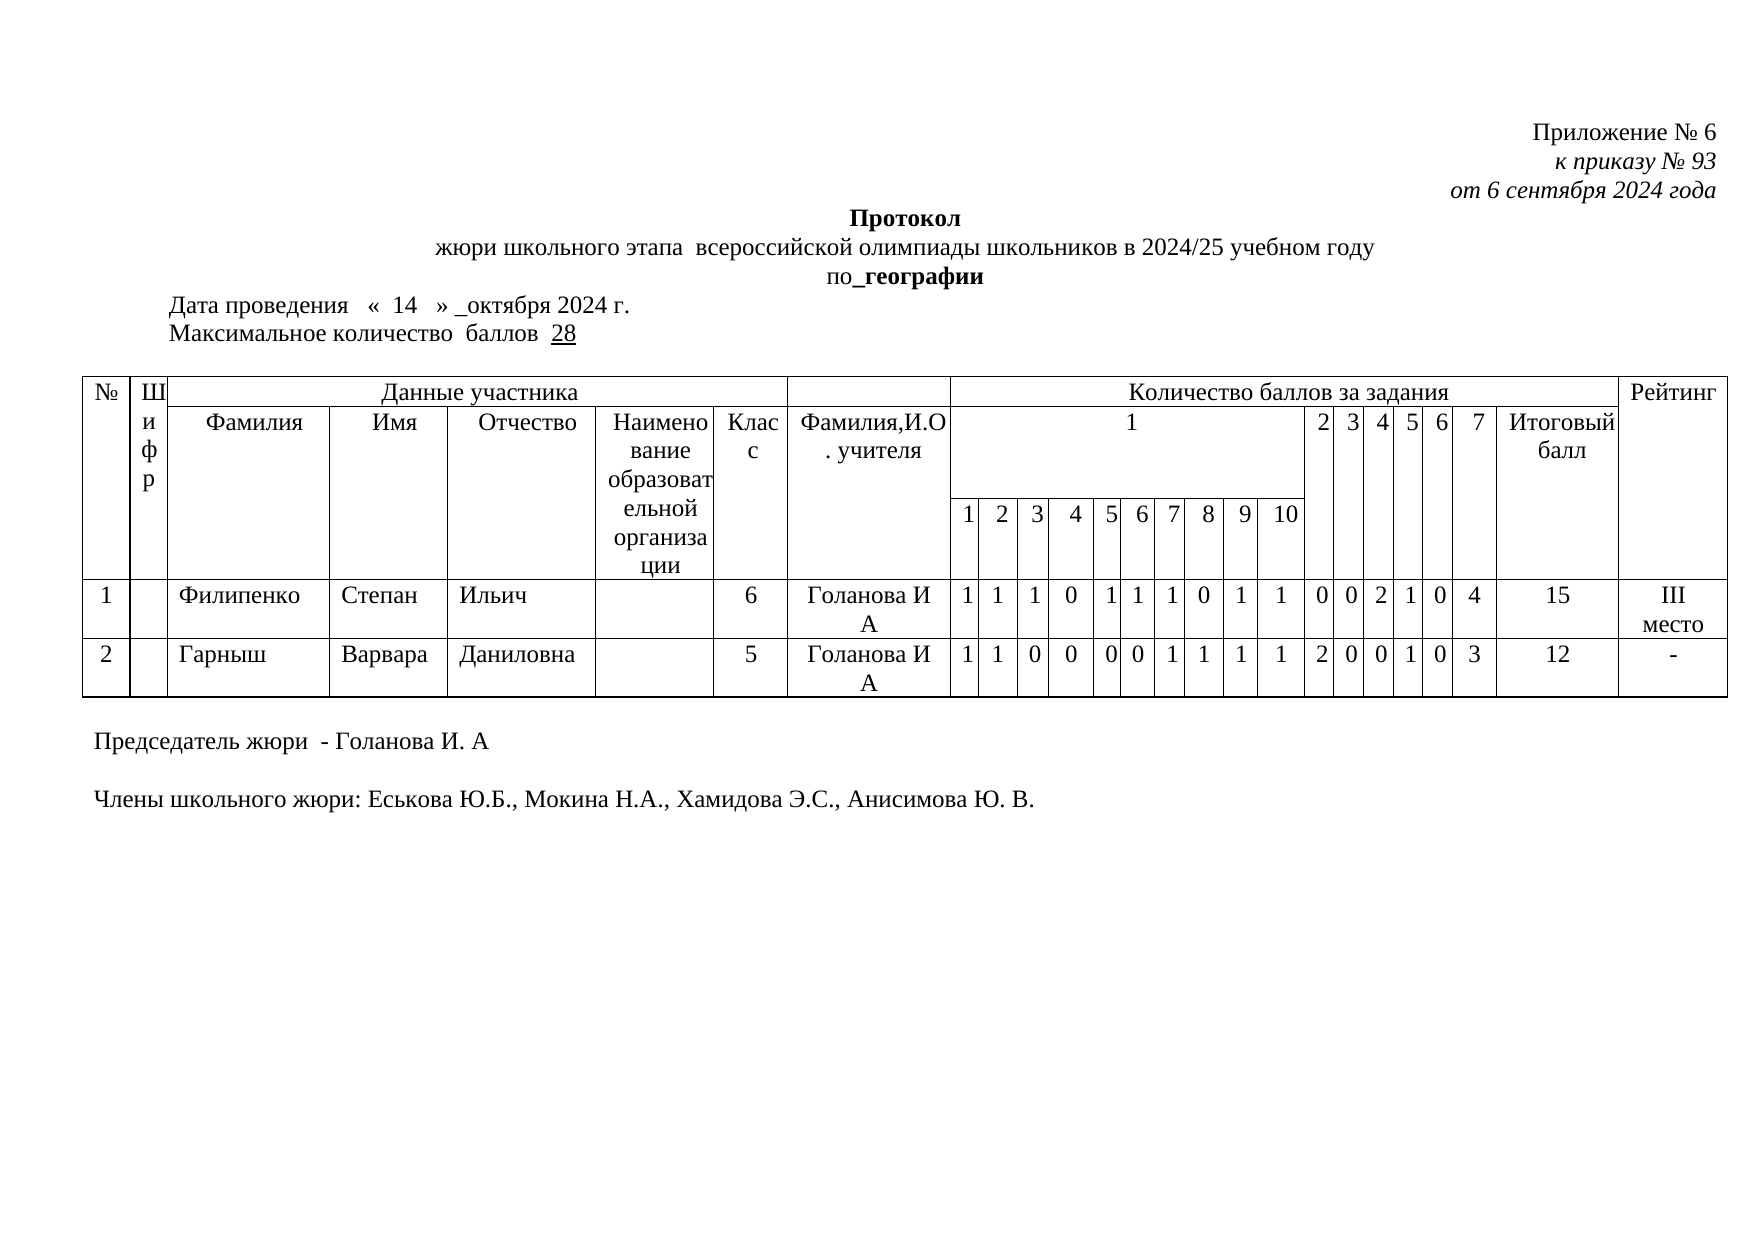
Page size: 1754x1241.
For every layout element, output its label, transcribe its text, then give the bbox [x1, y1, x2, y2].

table_cell 2 [1364, 580, 1393, 638]
table_cell 0 [1094, 639, 1120, 696]
table_cell 1 [1394, 580, 1422, 638]
table_cell 0 [1423, 639, 1452, 696]
table_cell 3 [1453, 639, 1496, 696]
table_cell Наименование образовательной организации [596, 407, 713, 579]
table_cell 0 [1185, 580, 1223, 638]
table_cell 9 [1224, 499, 1257, 579]
table_cell 7 [1155, 499, 1184, 579]
table_cell 0 [1049, 580, 1093, 638]
table_cell 2 [83, 639, 129, 696]
table_cell 2 [979, 499, 1017, 579]
table_cell 7 [1453, 407, 1496, 579]
table_cell 1 [1121, 580, 1154, 638]
table_cell 1 [951, 580, 978, 638]
table_cell 2 [1305, 407, 1333, 579]
text к приказу № 93 [757, 146, 1716, 175]
table_cell Степан [330, 580, 447, 638]
table_cell III место [1619, 580, 1727, 638]
table_cell Итоговый балл [1497, 407, 1618, 579]
table_cell Класс [714, 407, 787, 579]
table_cell 1 [951, 639, 978, 696]
text от 6 сентября 2024 года [94, 175, 1716, 203]
text Дата проведения « 14 » _октября 2024 г. [94, 290, 1716, 318]
table_cell 1 [979, 639, 1017, 696]
table_cell 1 [1394, 639, 1422, 696]
table_cell 15 [1497, 580, 1618, 638]
table_cell 0 [1364, 639, 1393, 696]
table_cell 10 [1258, 499, 1304, 579]
table_cell 0 [1018, 639, 1048, 696]
table_cell 1 [1018, 580, 1048, 638]
table_cell 0 [1423, 580, 1452, 638]
table_header Количество баллов за задания [951, 377, 1618, 406]
table_cell 1 [951, 499, 978, 579]
table_cell 0 [1305, 580, 1333, 638]
table_cell Гарныш [168, 639, 329, 696]
table_cell 0 [1334, 639, 1363, 696]
table_cell Ильич [448, 580, 595, 638]
table_header Шифр [131, 377, 167, 579]
table_cell 5 [1094, 499, 1120, 579]
table_cell Отчество [448, 407, 595, 579]
table_cell 4 [1364, 407, 1393, 579]
table_cell 2 [1305, 639, 1333, 696]
table_cell Фамилия [168, 407, 329, 579]
table_cell 1 [979, 580, 1017, 638]
table_cell 5 [714, 639, 787, 696]
table_cell 0 [1049, 639, 1093, 696]
table_cell Даниловна [448, 639, 595, 696]
table_cell 1 [1155, 639, 1184, 696]
table_cell 1 [1185, 639, 1223, 696]
table_header № [83, 377, 129, 579]
table_cell 5 [1394, 407, 1422, 579]
table_cell 1 [951, 407, 1304, 498]
table_cell 6 [1423, 407, 1452, 579]
table_cell 4 [1049, 499, 1093, 579]
table_cell 12 [1497, 639, 1618, 696]
text Члены школьного жюри: Еськова Ю.Б., Мокина Н.А., Хамидова Э.С., Анисимова Ю. В. [94, 784, 1716, 812]
text Приложение № 6 [757, 117, 1716, 146]
table_cell 4 [1453, 580, 1496, 638]
table_cell 1 [83, 580, 129, 638]
text Максимальное количество баллов 28 [94, 318, 1716, 347]
table_header [788, 377, 950, 406]
table_cell 1 [1224, 580, 1257, 638]
text Протокол [94, 203, 1716, 232]
table_cell 1 [1258, 639, 1304, 696]
table_cell [131, 639, 167, 696]
text жюри школьного этапа всероссийской олимпиады школьников в 2024/25 учебном году [94, 232, 1716, 261]
table_cell 0 [1334, 580, 1363, 638]
table_cell 3 [1018, 499, 1048, 579]
table_cell 1 [1155, 580, 1184, 638]
table_cell 0 [1121, 639, 1154, 696]
table_cell - [1619, 639, 1727, 696]
table_header Рейтинг [1619, 377, 1727, 579]
text Председатель жюри - Голанова И. А [94, 726, 1716, 755]
table_cell Голанова И А [788, 580, 950, 638]
table_cell Фамилия,И.О. учителя [788, 407, 950, 579]
text по_географии [94, 261, 1716, 290]
table_cell 1 [1094, 580, 1120, 638]
table_cell [596, 580, 713, 638]
table_cell [131, 580, 167, 638]
table_cell [596, 639, 713, 696]
table_cell Голанова И А [788, 639, 950, 696]
table_cell 3 [1334, 407, 1363, 579]
table_cell Варвара [330, 639, 447, 696]
table_cell 1 [1224, 639, 1257, 696]
table_cell 8 [1185, 499, 1223, 579]
table_cell 6 [1121, 499, 1154, 579]
table_cell Филипенко [168, 580, 329, 638]
table_cell Имя [330, 407, 447, 579]
table_cell 6 [714, 580, 787, 638]
table_header Данные участника [168, 377, 787, 406]
table_cell 1 [1258, 580, 1304, 638]
